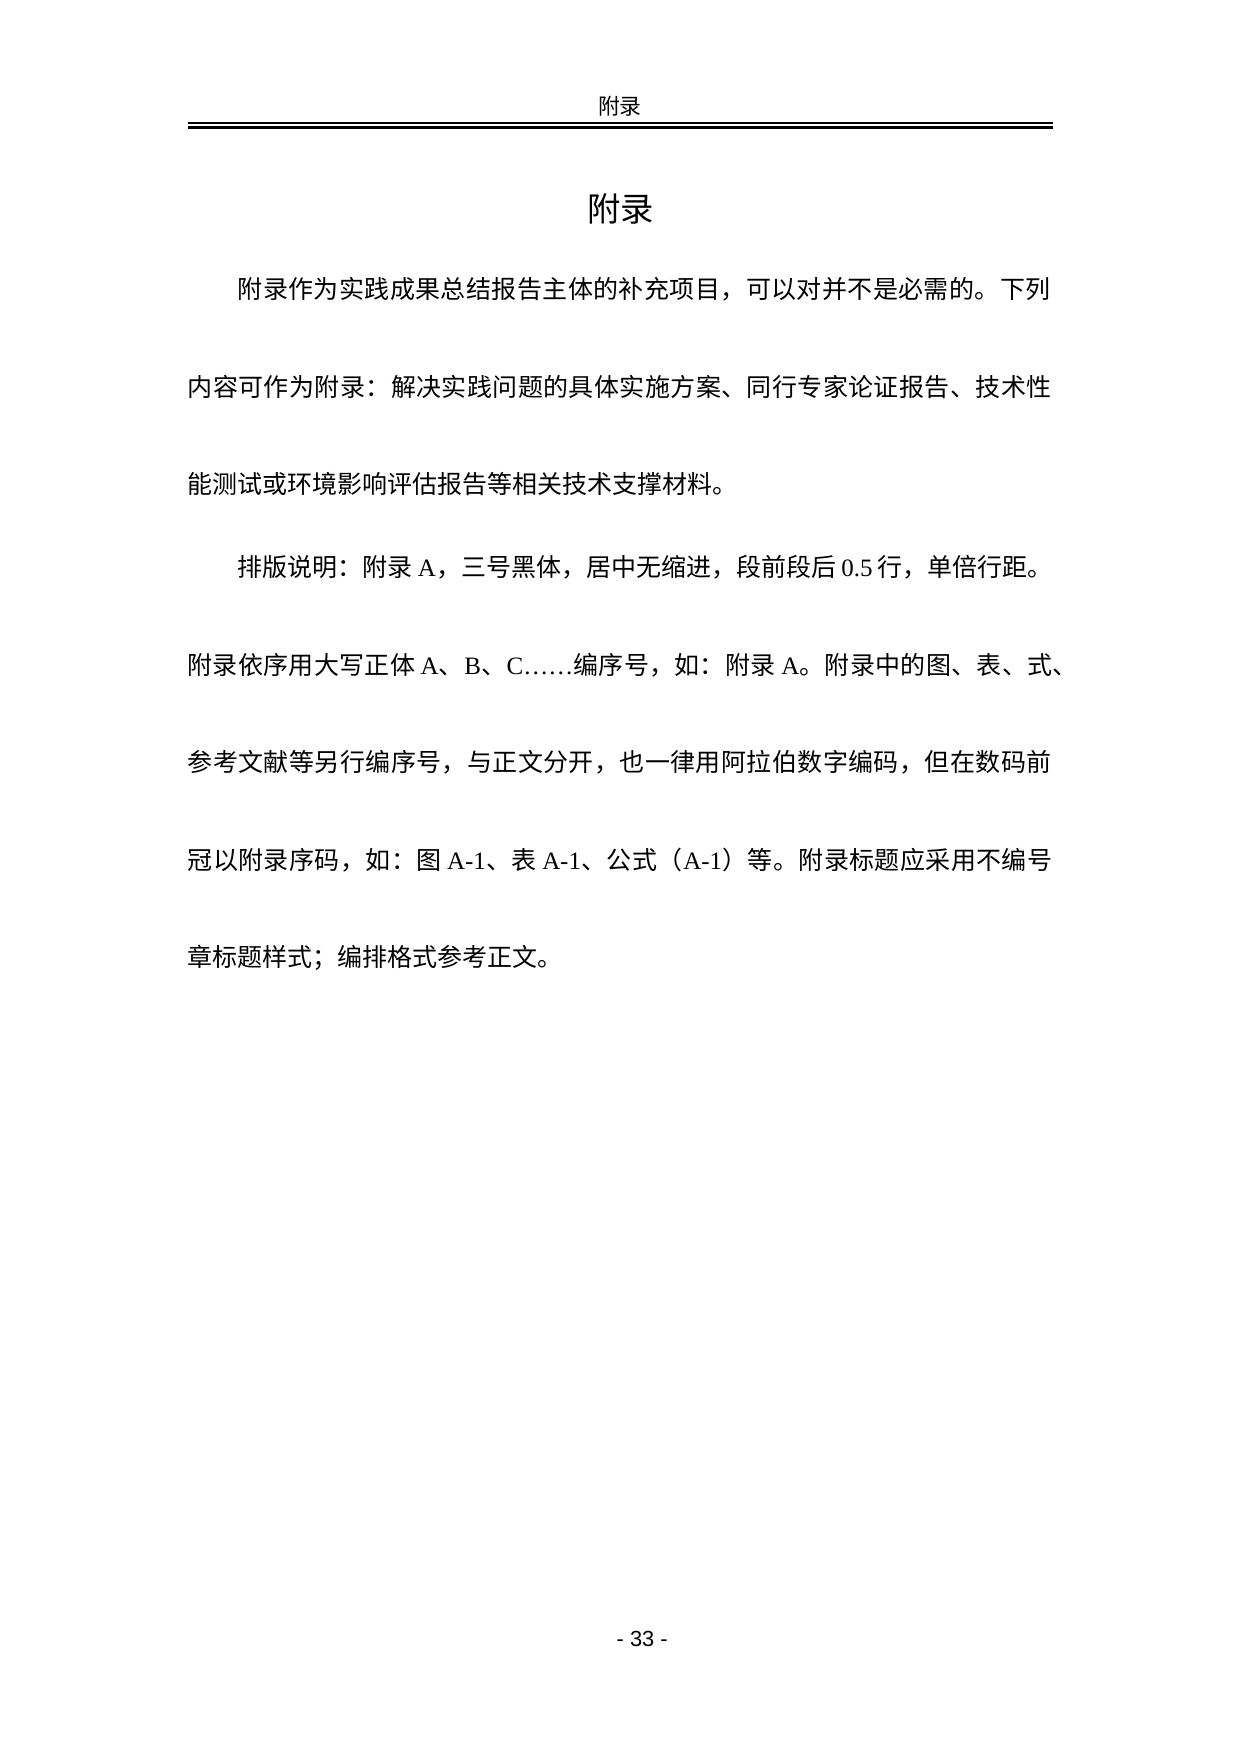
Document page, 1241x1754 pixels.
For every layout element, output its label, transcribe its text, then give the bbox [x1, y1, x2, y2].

subtitle 附录 [187, 174, 1053, 239]
text 排版说明：附录A，三号黑体，居中无缩进，段前段后0.5行，单倍行距。附录依序用大写正体A、B、C……编序号，如：附录A。附录中的图、表、式、参考文献等另行编序号，与正文分开，也一律用阿拉伯数字编码，但在数码前冠以附录序码，如：图A-1、表A-1、公式（A-1）等。附录标题应采用不编号章标题样式；编排格式参考正文。 [187, 533, 1053, 988]
text 附录作为实践成果总结报告主体的补充项目，可以对并不是必需的。下列内容可作为附录：解决实践问题的具体实施方案、同行专家论证报告、技术性能测试或环境影响评估报告等相关技术支撑材料。 [187, 255, 1053, 515]
